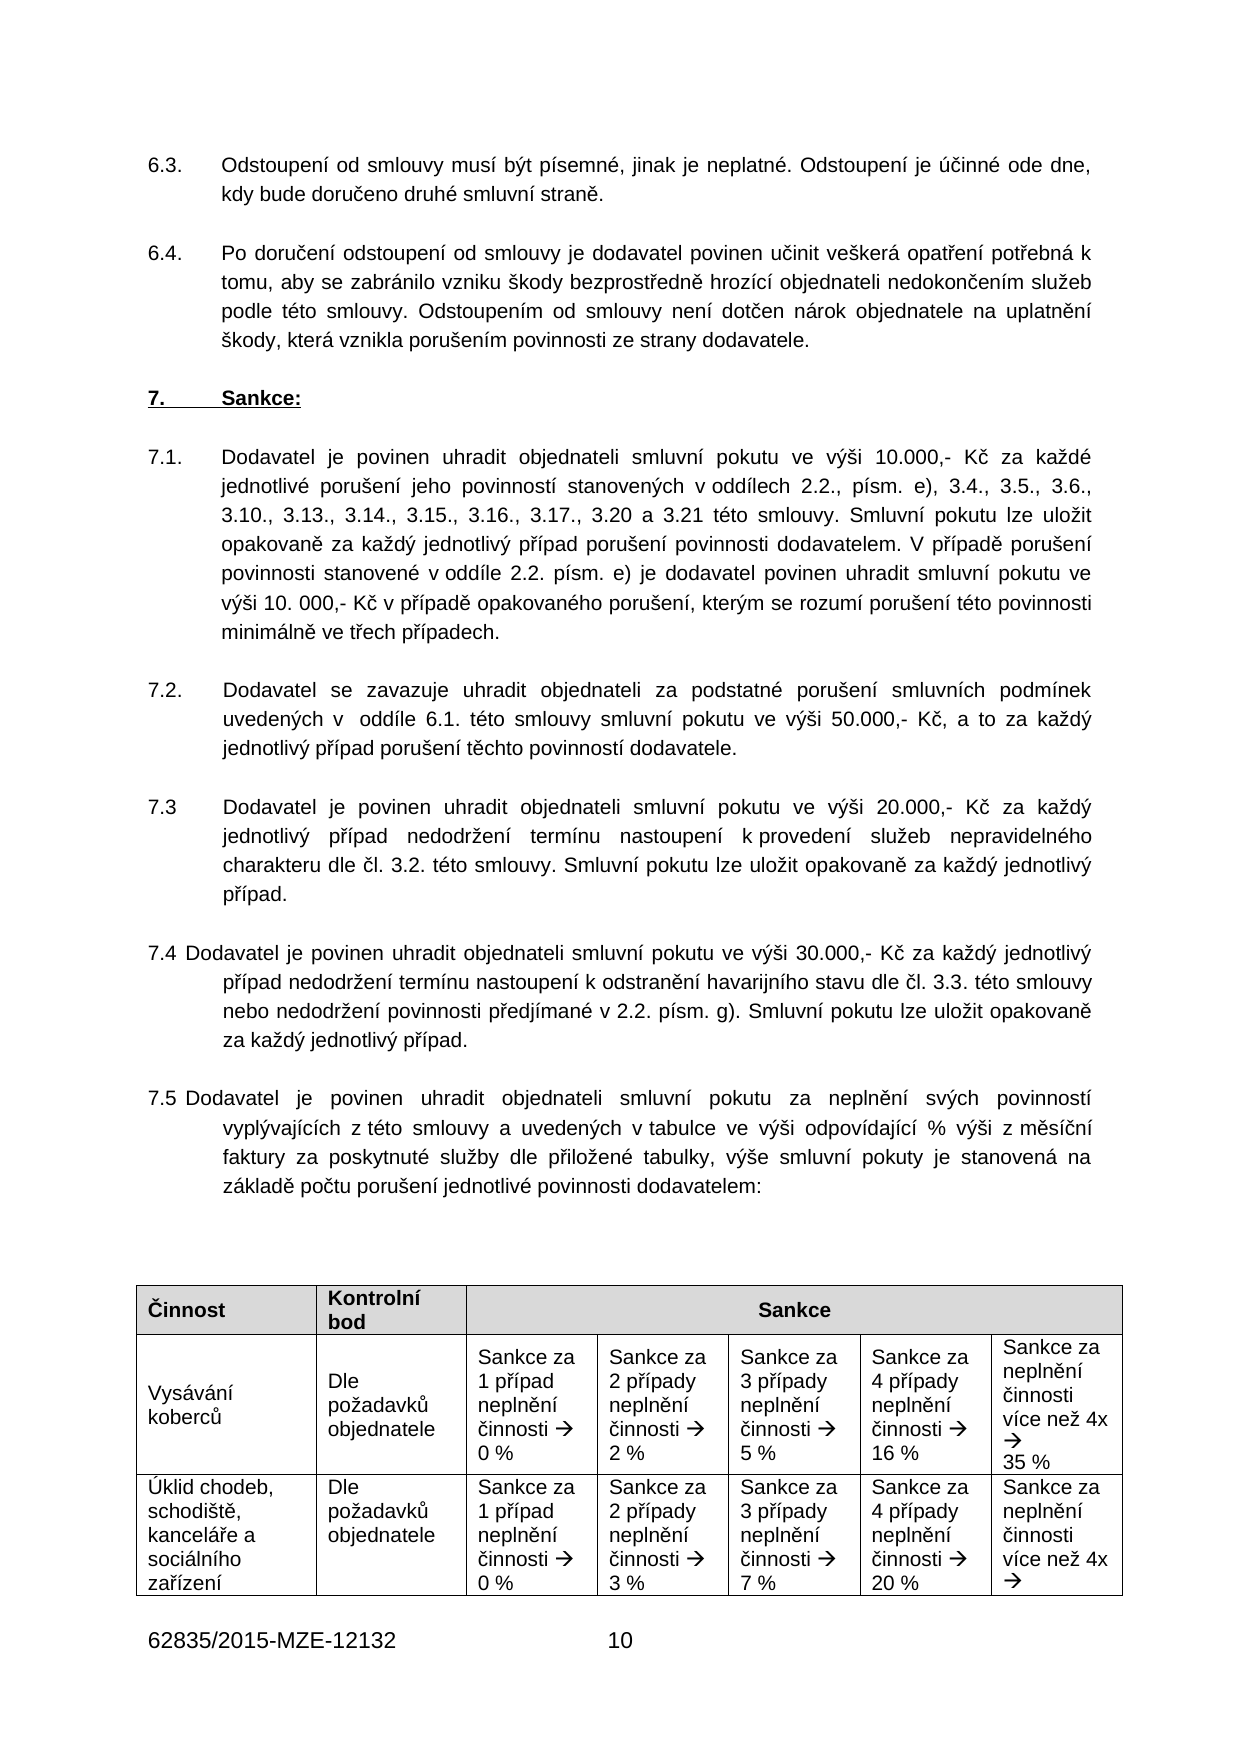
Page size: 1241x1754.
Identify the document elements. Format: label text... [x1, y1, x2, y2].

table_header Činnost [137, 1286, 316, 1334]
table_cell Sankce za 3 případy neplnění činnosti 5 % [729, 1335, 860, 1474]
table_header Kontrolní bod [317, 1286, 466, 1334]
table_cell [861, 1475, 991, 1595]
table_header Sankce [467, 1286, 1122, 1334]
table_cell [317, 1475, 466, 1595]
text 6.3. Odstoupení od smlouvy musí být písemné, jinak je neplatné. Odstoupení je účinné ode dne, kdy bude doručeno druhé smluvní straně. [148, 148, 1092, 206]
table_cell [137, 1475, 316, 1595]
table_cell Sankce za 1 případ neplnění činnosti 0 % [467, 1335, 597, 1474]
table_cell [598, 1475, 728, 1595]
table_cell Vysávání koberců [137, 1335, 316, 1474]
text 6.4. Po doručení odstoupení od smlouvy je dodavatel povinen učinit veškerá opatření potřebná k tomu, aby se zabránilo vzniku škody bezprostředně hrozící objednateli nedokončením služeb podle této smlouvy. Odstoupením od smlouvy není dotčen nárok objednatele na uplatnění škody, která vznikla porušením povinnosti ze strany dodavatele. [148, 235, 1092, 352]
table_cell Sankce za neplnění činnosti více než 4x 35 % [992, 1335, 1122, 1474]
table_cell Sankce za 2 případy neplnění činnosti 2 % [598, 1335, 728, 1474]
table_cell Sankce za 4 případy neplnění činnosti 16 % [861, 1335, 991, 1474]
text 7. Sankce: [148, 381, 1092, 410]
text 7.3 Dodavatel je povinen uhradit objednateli smluvní pokutu ve výši 20.000,- Kč za každý jednotlivý případ nedodržení termínu nastoupení k provedení služeb nepravidelného charakteru dle čl. 3.2. této smlouvy. Smluvní pokutu lze uložit opakovaně za každý jednotlivý případ. [148, 789, 1092, 906]
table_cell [992, 1475, 1122, 1595]
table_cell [729, 1475, 860, 1595]
table_cell Dle požadavků objednatele [317, 1335, 466, 1474]
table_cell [467, 1475, 597, 1595]
text 7.1. Dodavatel je povinen uhradit objednateli smluvní pokutu ve výši 10.000,- Kč za každé jednotlivé porušení jeho povinností stanovených v oddílech 2.2., písm. e), 3.4., 3.5., 3.6., 3.10., 3.13., 3.14., 3.15., 3.16., 3.17., 3.20 a 3.21 této smlouvy. Smluvní pokutu lze uložit opakovaně za každý jednotlivý případ porušení povinnosti dodavatelem. V případě porušení povinnosti stanovené v oddíle 2.2. písm. e) je dodavatel povinen uhradit smluvní pokutu ve výši 10. 000,- Kč v případě opakovaného porušení, kterým se rozumí porušení této povinnosti minimálně ve třech případech. [148, 439, 1092, 643]
text 7.2. Dodavatel se zavazuje uhradit objednateli za podstatné porušení smluvních podmínek uvedených v oddíle 6.1. této smlouvy smluvní pokutu ve výši 50.000,- Kč, a to za každý jednotlivý případ porušení těchto povinností dodavatele. [148, 673, 1092, 760]
list Dodavatel je povinen uhradit objednateli smluvní pokutu ve výši 30.000,- Kč za každý jednotlivý případ nedodržení termínu nastoupení k odstranění havarijního stavu dle čl. 3.3. této smlouvy nebo nedodržení povinnosti předjímané v 2.2. písm. g). Smluvní pokutu lze uložit opakovaně za každý jednotlivý případ. [148, 935, 1092, 1052]
list Dodavatel je povinen uhradit objednateli smluvní pokutu za neplnění svých povinností vyplývajících z této smlouvy a uvedených v tabulce ve výši odpovídající % výši z měsíční faktury za poskytnuté služby dle přiložené tabulky, výše smluvní pokuty je stanovená na základě počtu porušení jednotlivé povinnosti dodavatelem: [148, 1081, 1092, 1198]
